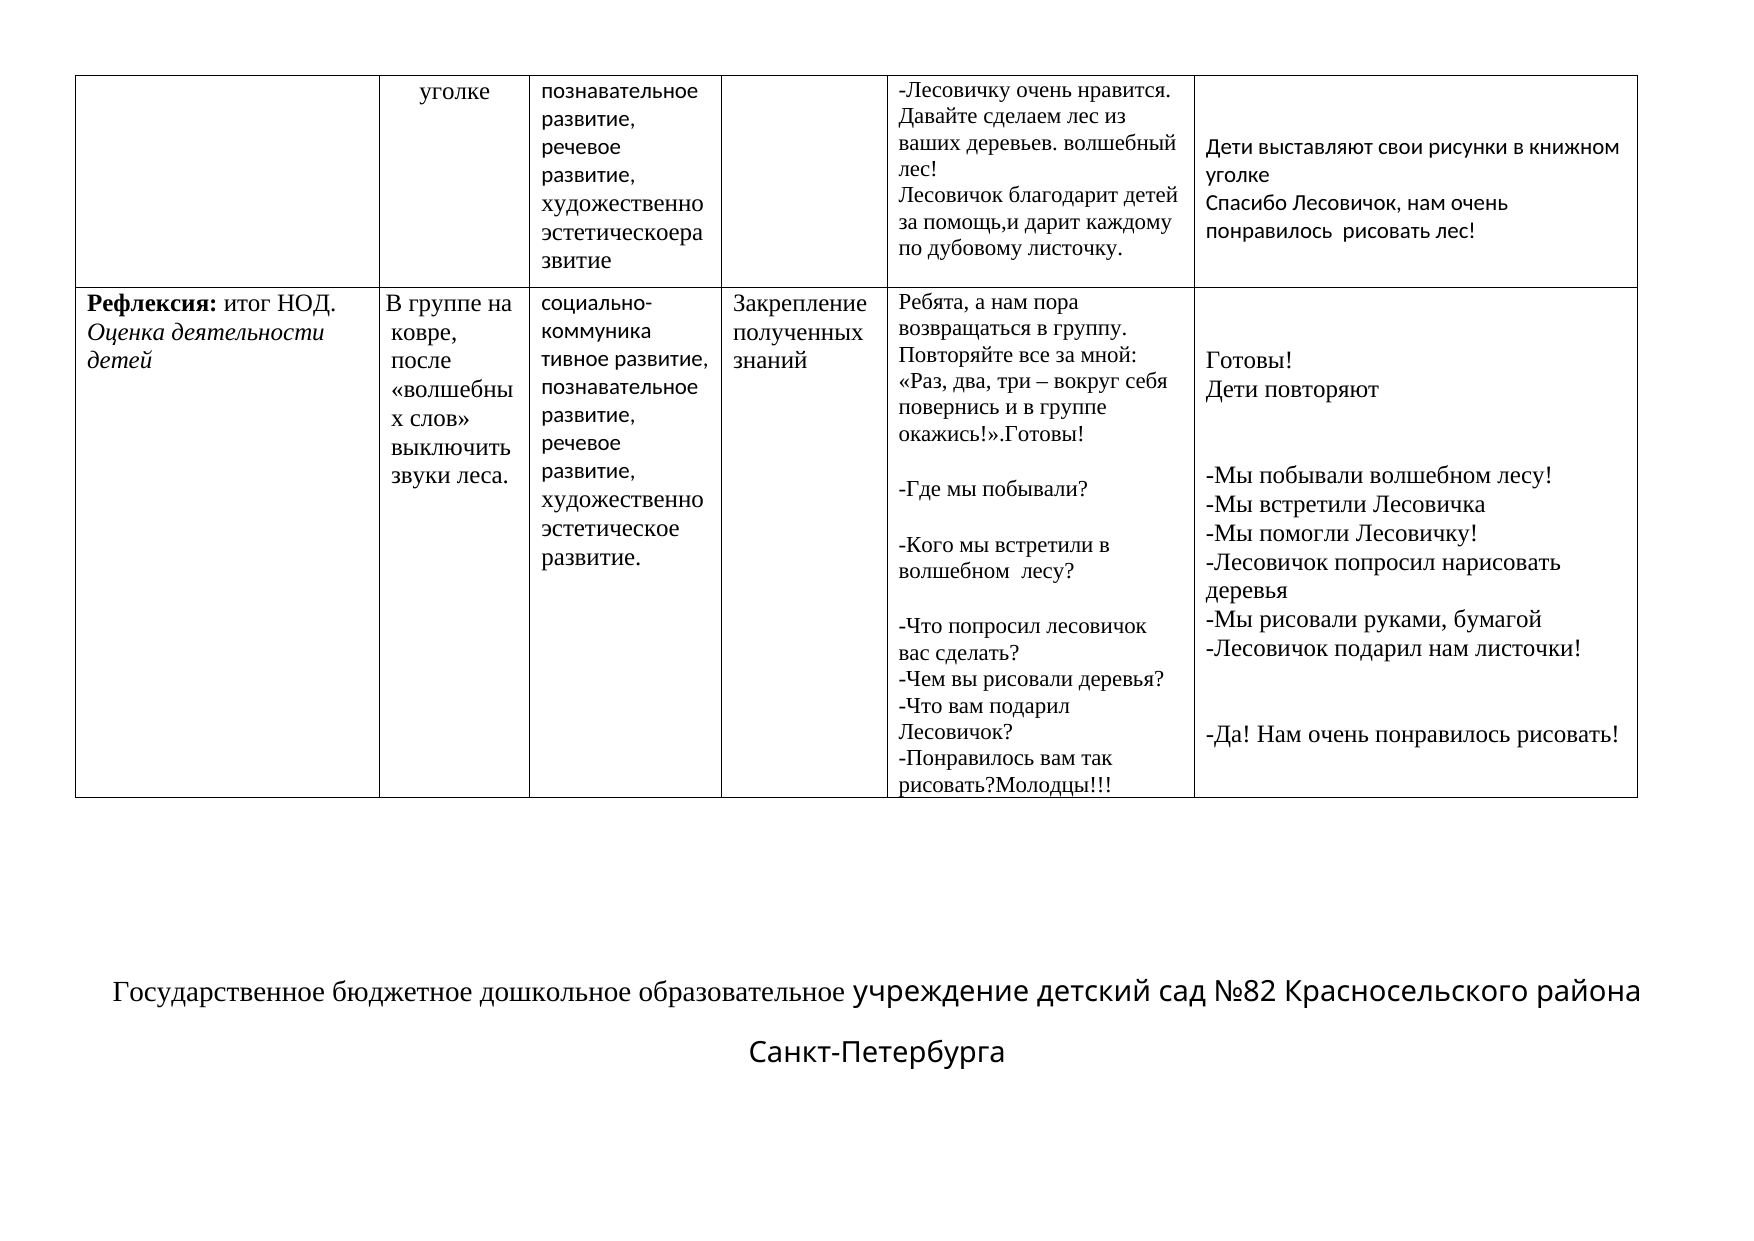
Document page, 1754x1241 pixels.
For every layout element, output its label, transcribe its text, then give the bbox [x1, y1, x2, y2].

table_cell Закрепление полученных знаний [722, 288, 887, 797]
table_cell В группе на ковре, после «волшебных слов» выключить звуки леса. [380, 288, 529, 797]
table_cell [1195, 76, 1637, 287]
text Государственное бюджетное дошкольное образовательное учреждение детский сад №82 Красносельского района [75, 971, 1679, 1010]
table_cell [380, 76, 529, 287]
table_cell [722, 76, 887, 287]
table_cell Готовы! Дети повторяют -Мы побывали волшебном лесу! -Мы встретили Лесовичка -Мы помогли Лесовичку! -Лесовичок попросил нарисовать деревья -Мы рисовали руками, бумагой -Лесовичок подарил нам листочки! -Да! Нам очень понравилось рисовать! [1195, 288, 1637, 797]
text Санкт-Петербурга [75, 1031, 1679, 1071]
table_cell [888, 76, 1194, 287]
table_cell Рефлексия: итог НОД. Оценка деятельности детей [76, 288, 379, 797]
table_cell Ребята, а нам пора возвращаться в группу. Повторяйте все за мной: «Раз, два, три – вокруг себя повернись и в группе окажись!».Готовы! -Где мы побывали? -Кого мы встретили в волшебном лесу? -Что попросил лесовичок вас сделать? -Чем вы рисовали деревья? -Что вам подарил Лесовичок? -Понравилось вам так рисовать?Молодцы!!! [888, 288, 1194, 797]
table_cell социально- коммуника тивное развитие, познавательное развитие, речевое развитие, художественно эстетическое развитие. [530, 288, 721, 797]
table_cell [76, 76, 379, 287]
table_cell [530, 76, 721, 287]
